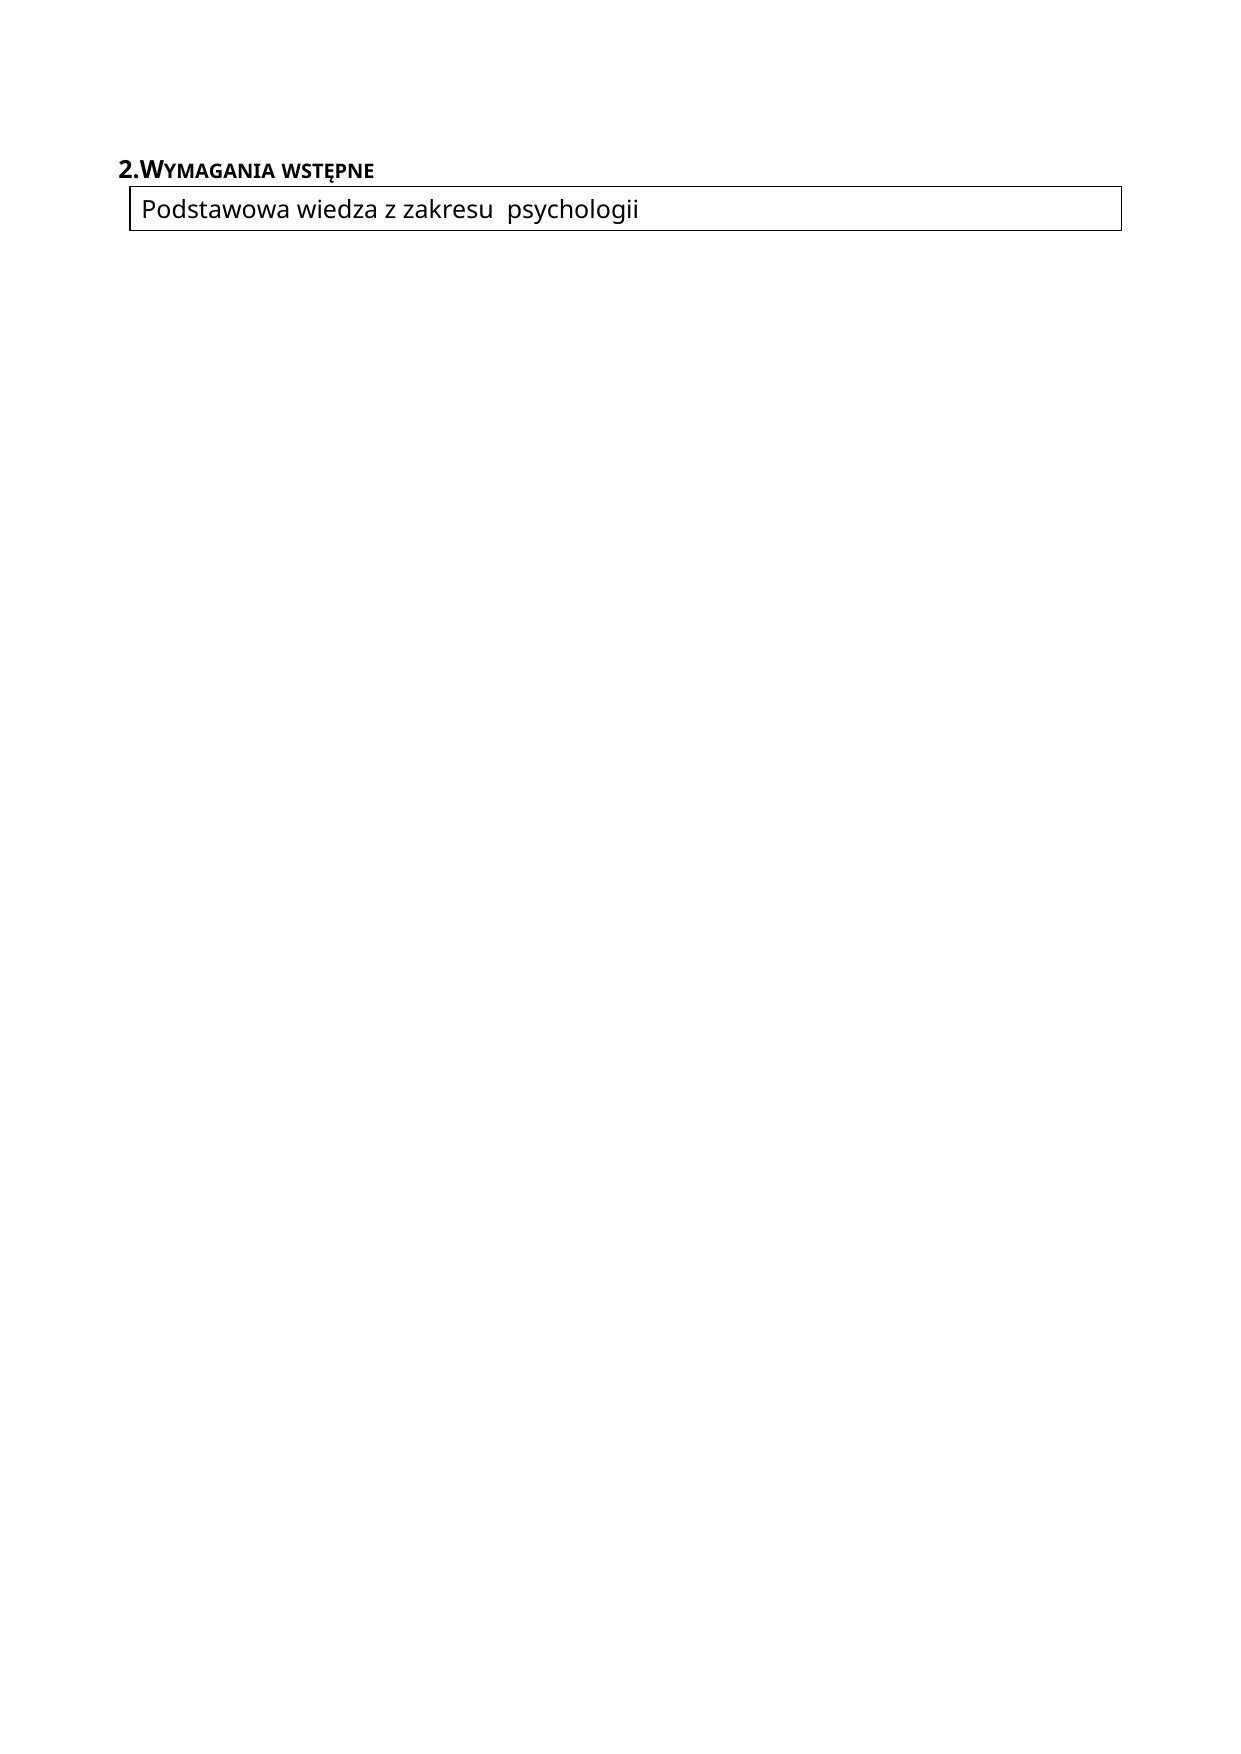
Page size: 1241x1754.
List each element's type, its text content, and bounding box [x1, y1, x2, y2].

table_header Podstawowa wiedza z zakresu psychologii [131, 187, 1121, 230]
text 2.Wymagania wstępne [118, 152, 1122, 186]
